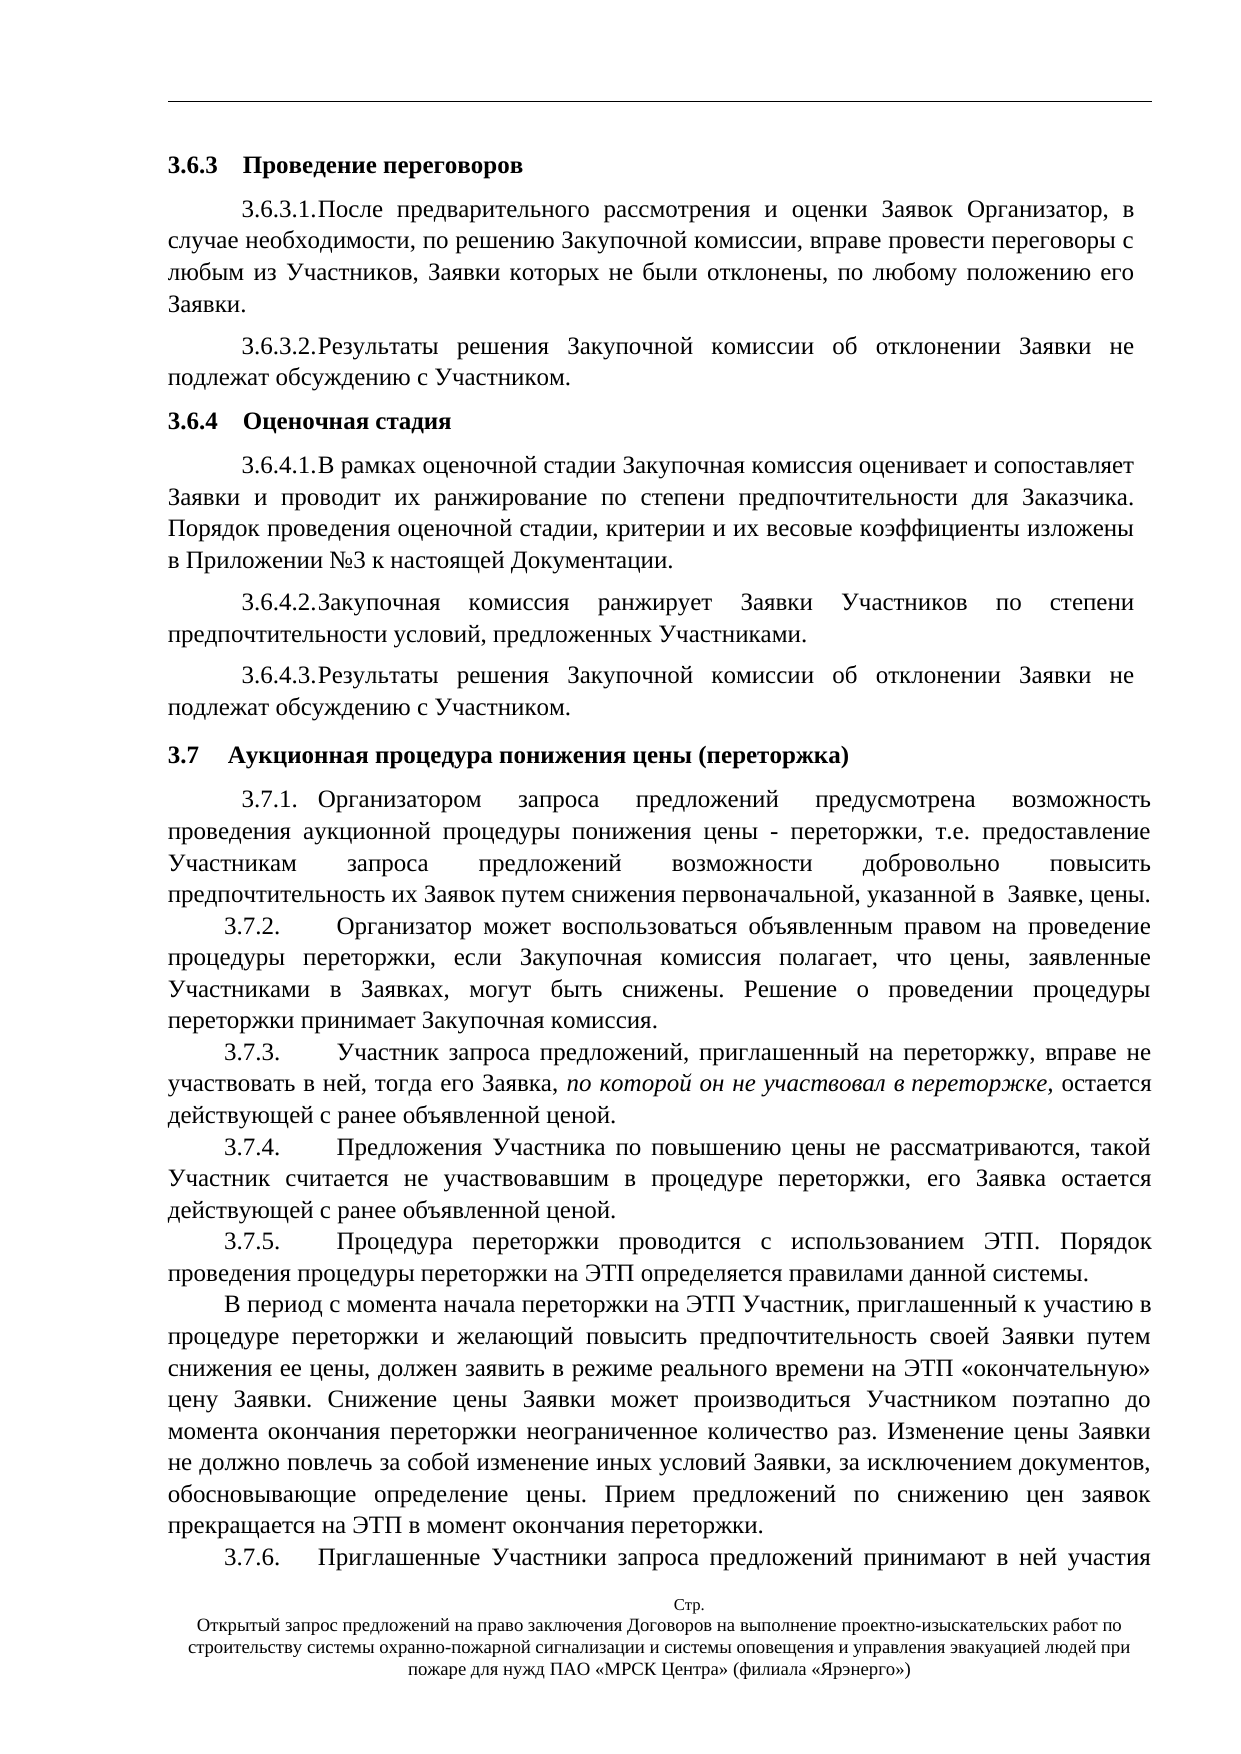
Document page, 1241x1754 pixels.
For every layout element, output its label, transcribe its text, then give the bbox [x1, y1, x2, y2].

list Предложения Участника по повышению цены не рассматриваются, такой Участник считается не участвовавшим в процедуре переторжки, его Заявка остается действующей с ранее объявленной ценой. [168, 1132, 1152, 1223]
list Результаты решения Закупочной комиссии об отклонении Заявки не подлежат обсуждению с Участником. [168, 661, 1135, 721]
list Закупочная комиссия ранжирует Заявки Участников по степени предпочтительности условий, предложенных Участниками. [168, 587, 1135, 647]
subtitle Проведение переговоров [168, 150, 1152, 179]
subtitle Аукционная процедура понижения цены (переторжка) [168, 740, 1152, 769]
list После предварительного рассмотрения и оценки Заявок Организатор, в случае необходимости, по решению Закупочной комиссии, вправе провести переговоры с любым из Участников, Заявки которых не были отклонены, по любому положению его Заявки. [168, 194, 1135, 317]
list Участник запроса предложений, приглашенный на переторжку, вправе не участвовать в ней, тогда его Заявка, по которой он не участвовал в переторжке, остается действующей с ранее объявленной ценой. [168, 1037, 1152, 1129]
list Организатор может воспользоваться объявленным правом на проведение процедуры переторжки, если Закупочная комиссия полагает, что цены, заявленные Участниками в Заявках, могут быть снижены. Решение о проведении процедуры переторжки принимает Закупочная комиссия. [168, 911, 1152, 1034]
list В рамках оценочной стадии Закупочная комиссия оценивает и сопоставляет Заявки и проводит их ранжирование по степени предпочтительности для Заказчика. Порядок проведения оценочной стадии, критерии и их весовые коэффициенты изложены в Приложении №3 к настоящей Документации. [168, 450, 1135, 574]
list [168, 1542, 1152, 1571]
subtitle Оценочная стадия [168, 406, 1152, 435]
list Процедура переторжки проводится с использованием ЭТП. Порядок проведения процедуры переторжки на ЭТП определяется правилами данной системы. [168, 1226, 1152, 1287]
list Организатором запроса предложений предусмотрена возможность проведения аукционной процедуры понижения цены - переторжки, т.е. предоставление Участникам запроса предложений возможности добровольно повысить предпочтительность их Заявок путем снижения первоначальной, указанной в Заявке, цены. [168, 784, 1152, 908]
text В период с момента начала переторжки на ЭТП Участник, приглашенный к участию в процедуре переторжки и желающий повысить предпочтительность своей Заявки путем снижения ее цены, должен заявить в режиме реального времени на ЭТП «окончательную» цену Заявки. Снижение цены Заявки может производиться Участником поэтапно до момента окончания переторжки неограниченное количество раз. Изменение цены Заявки не должно повлечь за собой изменение иных условий Заявки, за исключением документов, обосновывающие определение цены. Прием предложений по снижению цен заявок прекращается на ЭТП в момент окончания переторжки. [168, 1289, 1152, 1539]
list Результаты решения Закупочной комиссии об отклонении Заявки не подлежат обсуждению с Участником. [168, 331, 1135, 391]
